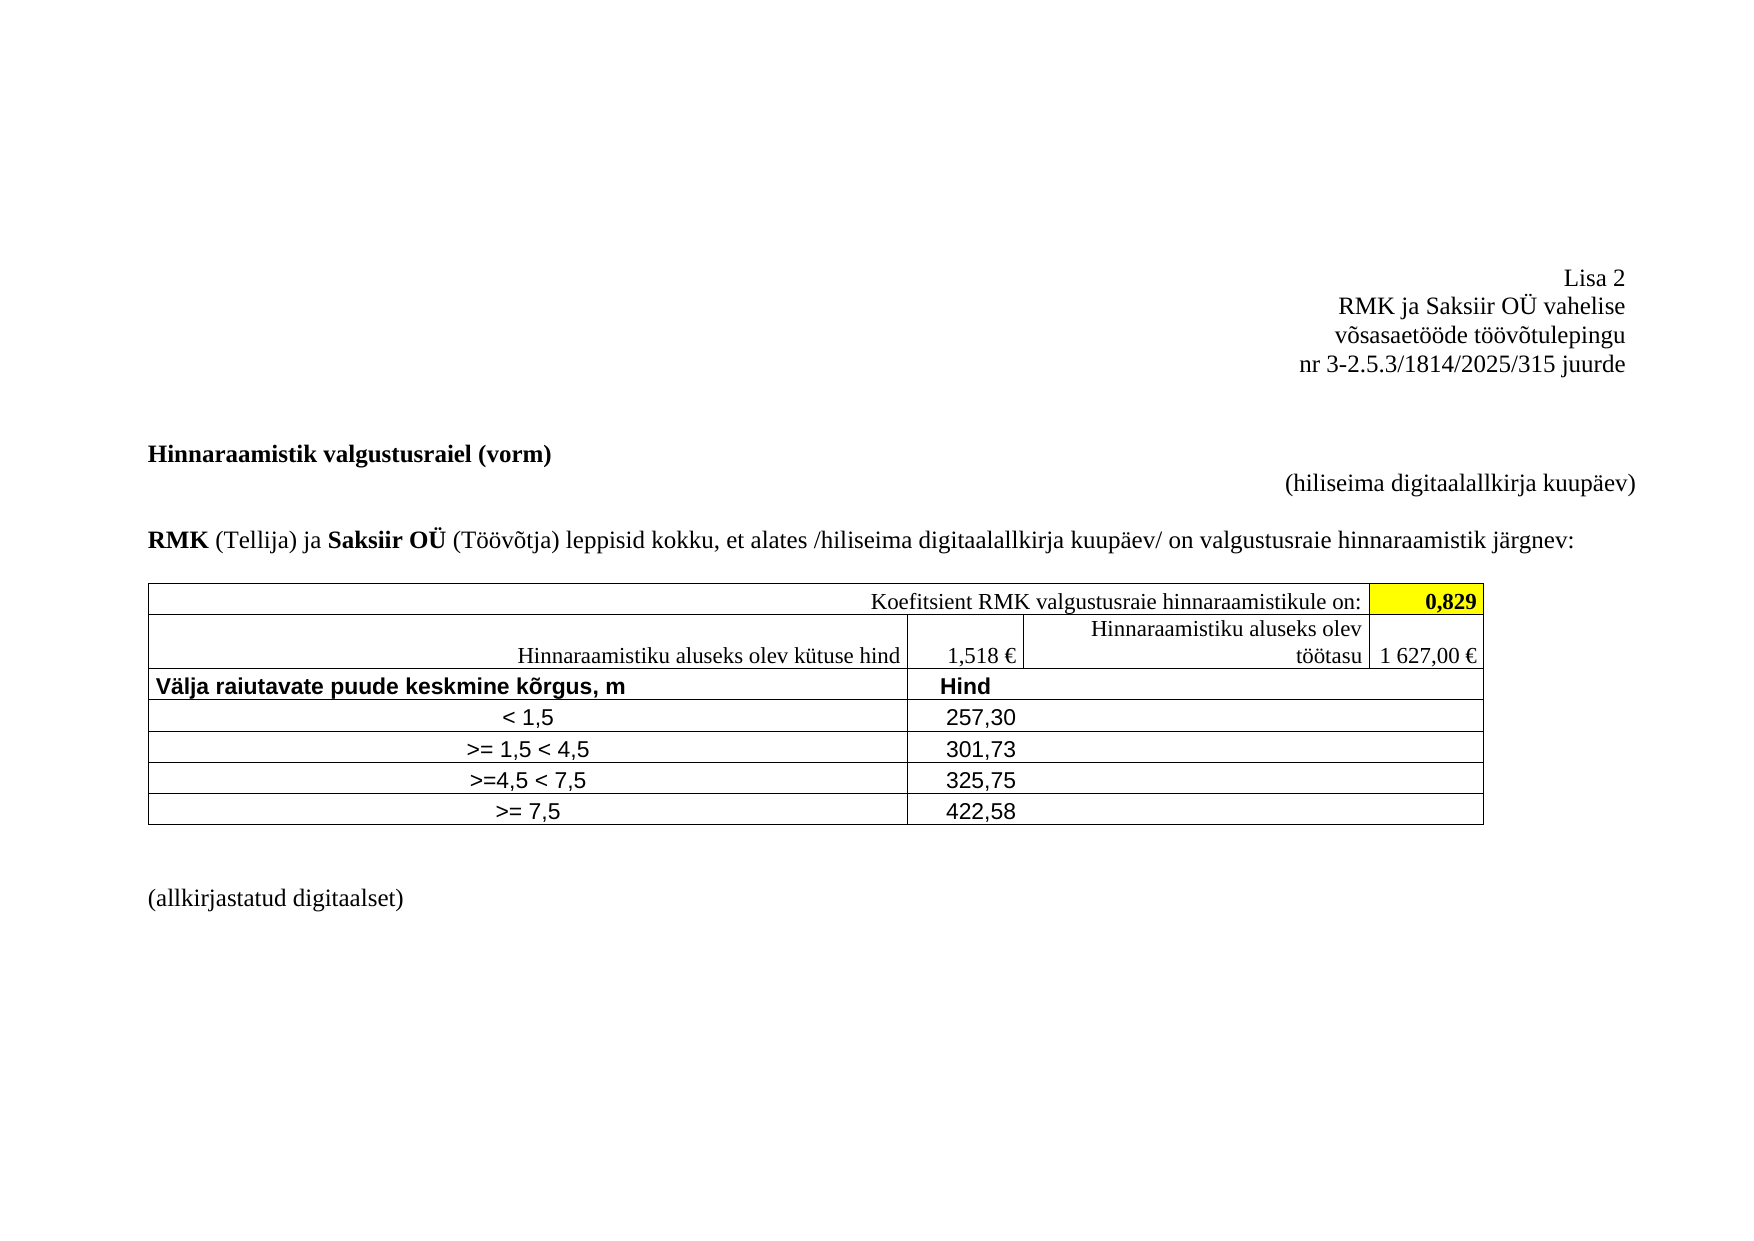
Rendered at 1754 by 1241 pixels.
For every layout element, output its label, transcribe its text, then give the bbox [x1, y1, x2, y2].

table_cell [1023, 669, 1109, 699]
table_cell [1196, 794, 1283, 824]
table_cell Hind [908, 669, 1023, 699]
table_cell [1283, 669, 1369, 699]
table_cell 301,73 [908, 732, 1023, 762]
table_cell [1110, 669, 1196, 699]
text (allkirjastatud digitaalset) [148, 883, 1636, 912]
table_header 0,829 [1370, 584, 1483, 614]
table_cell [1283, 794, 1369, 824]
table_cell [1023, 763, 1109, 793]
table_cell 257,30 [908, 700, 1023, 731]
text (hiliseima digitaalallkirja kuupäev) [148, 468, 1636, 497]
table_cell [1196, 669, 1283, 699]
table_cell Hinnaraamistiku aluseks olev töötasu [1024, 615, 1369, 668]
table_cell [1023, 794, 1109, 824]
text Hinnaraamistik valgustusraiel (vorm) [148, 439, 1636, 468]
table_cell [1110, 732, 1196, 762]
table_cell 1,518 € [908, 615, 1023, 668]
table_cell [1196, 732, 1283, 762]
text RMK (Tellija) ja Saksiir OÜ (Töövõtja) leppisid kokku, et alates /hiliseima digitaalallkirja kuupäev/ on valgustusraie hinnaraamistik järgnev: [148, 526, 1636, 554]
table_cell Hinnaraamistiku aluseks olev kütuse hind [149, 615, 907, 668]
table_cell [1283, 763, 1369, 793]
table_cell < 1,5 [149, 700, 907, 731]
table_cell >=4,5 < 7,5 [149, 763, 907, 793]
table_cell >= 7,5 [149, 794, 907, 824]
table_cell [1369, 700, 1483, 731]
table_header Lisa 2 RMK ja Saksiir OÜ vahelise võsasaetööde töövõtulepingu nr 3-2.5.3/1814/2025/315 juurde [1142, 263, 1637, 382]
table_header Koefitsient RMK valgustusraie hinnaraamistikule on: [149, 584, 1369, 614]
table_cell Välja raiutavate puude keskmine kõrgus, m [149, 669, 907, 699]
table_cell >= 1,5 < 4,5 [149, 732, 907, 762]
table_cell [1369, 732, 1483, 762]
table_cell [1369, 763, 1483, 793]
table_cell [1283, 732, 1369, 762]
table_cell [1110, 700, 1196, 731]
table_cell [1023, 700, 1109, 731]
table_cell 325,75 [908, 763, 1023, 793]
table_cell [1023, 732, 1109, 762]
table_cell 422,58 [908, 794, 1023, 824]
table_cell [1196, 700, 1283, 731]
table_cell [1110, 794, 1196, 824]
table_cell 1 627,00 € [1370, 615, 1483, 668]
table_cell [1283, 700, 1369, 731]
table_cell [1369, 669, 1483, 699]
table_cell [1369, 794, 1483, 824]
table_cell [1196, 763, 1283, 793]
table_cell [1110, 763, 1196, 793]
